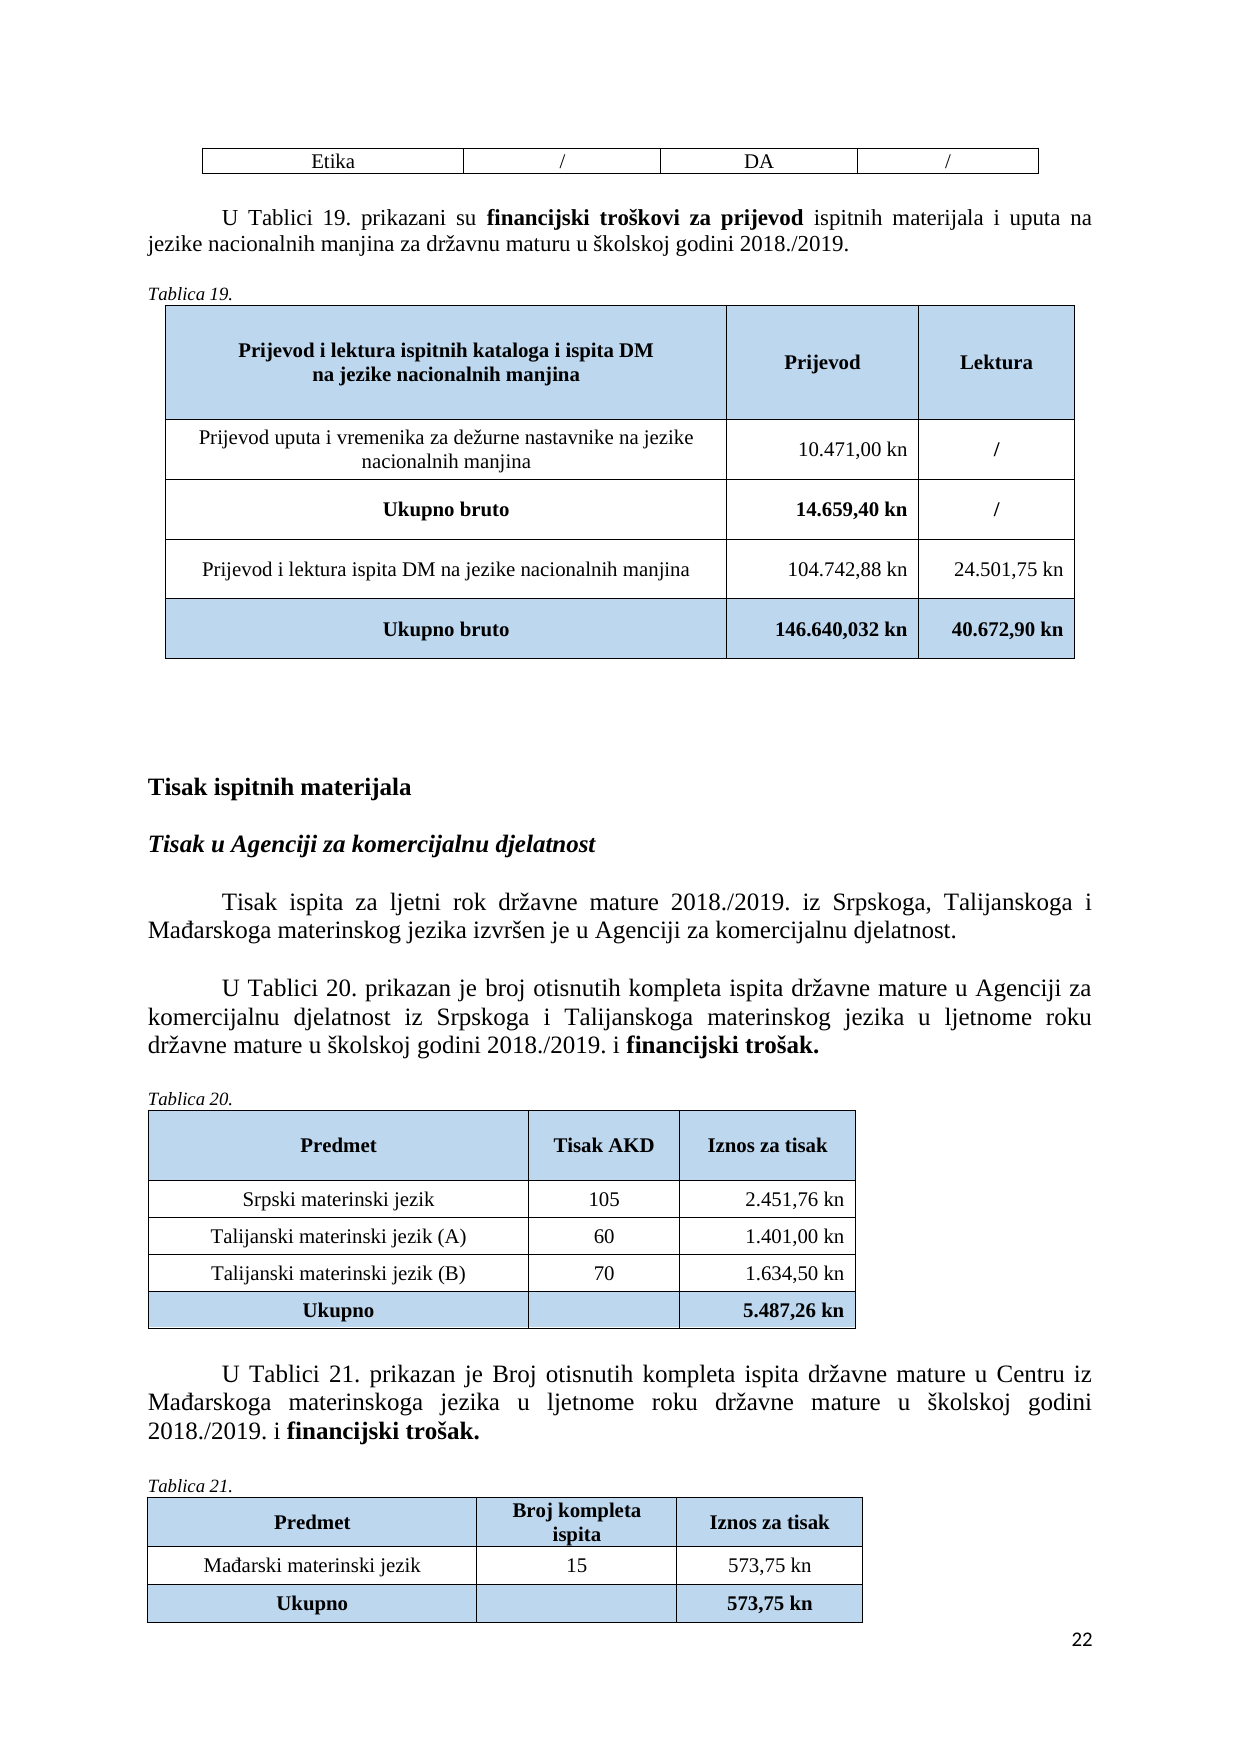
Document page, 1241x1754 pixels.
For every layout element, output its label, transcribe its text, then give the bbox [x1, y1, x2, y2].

table_cell [529, 1292, 679, 1327]
table_cell 573,75 kn [677, 1585, 862, 1622]
table_cell Mađarski materinski jezik [148, 1547, 476, 1584]
table_header Broj kompleta ispita [477, 1498, 676, 1546]
text Tablica 21. [148, 1475, 1092, 1497]
table_cell 70 [529, 1255, 679, 1291]
table_cell 1.401,00 kn [680, 1218, 855, 1254]
table_header Tisak AKD [529, 1111, 679, 1180]
table_cell Talijanski materinski jezik (A) [149, 1218, 528, 1254]
table_cell Ukupno bruto [166, 599, 726, 658]
table_cell 14.659,40 kn [727, 480, 918, 538]
table_cell Etika [203, 149, 463, 173]
text U Tablici 19. prikazani su financijski troškovi za prijevod ispitnih materijala i uputa na jezike nacionalnih manjina za državnu maturu u školskoj godini 2018./2019. [148, 204, 1092, 257]
table_header Prijevod i lektura ispitnih kataloga i ispita DM na jezike nacionalnih manjina [166, 306, 726, 419]
text Tisak ispitnih materijala [148, 772, 1092, 801]
table_cell 104.742,88 kn [727, 540, 918, 598]
table_cell Ukupno [149, 1292, 528, 1327]
table_cell Talijanski materinski jezik (B) [149, 1255, 528, 1291]
text Tisak ispita za ljetni rok državne mature 2018./2019. iz Srpskoga, Talijanskoga i Mađarskoga materinskog jezika izvršen je u Agenciji za komercijalnu djelatnost. [148, 887, 1092, 944]
table_cell / [464, 149, 660, 173]
table_cell 573,75 kn [677, 1547, 862, 1584]
table_cell DA [661, 149, 857, 173]
table_cell 105 [529, 1181, 679, 1217]
table_cell 24.501,75 kn [919, 540, 1074, 598]
text Tablica 20. [148, 1088, 1092, 1110]
table_cell 10.471,00 kn [727, 420, 918, 478]
table_cell 60 [529, 1218, 679, 1254]
table_header Iznos za tisak [677, 1498, 862, 1546]
table_cell Srpski materinski jezik [149, 1181, 528, 1217]
table_header Prijevod [727, 306, 918, 419]
table_header Predmet [148, 1498, 476, 1546]
table_cell 15 [477, 1547, 676, 1584]
table_cell Ukupno bruto [166, 480, 726, 538]
table_cell Prijevod i lektura ispita DM na jezike nacionalnih manjina [166, 540, 726, 598]
text Tablica 19. [148, 283, 1092, 305]
table_cell 146.640,032 kn [727, 599, 918, 658]
table_cell / [919, 420, 1074, 478]
table_cell / [919, 480, 1074, 538]
table_cell / [858, 149, 1038, 173]
table_cell Prijevod uputa i vremenika za dežurne nastavnike na jezike nacionalnih manjina [166, 420, 726, 478]
table_cell 5.487,26 kn [680, 1292, 855, 1327]
table_header Lektura [919, 306, 1074, 419]
table_cell [477, 1585, 676, 1622]
text U Tablici 21. prikazan je Broj otisnutih kompleta ispita državne mature u Centru iz Mađarskoga materinskoga jezika u ljetnome roku državne mature u školskoj godini 2018./2019. i financijski trošak. [148, 1359, 1092, 1445]
text Tisak u Agenciji za komercijalnu djelatnost [148, 829, 1092, 858]
text U Tablici 20. prikazan je broj otisnutih kompleta ispita državne mature u Agenciji za komercijalnu djelatnost iz Srpskoga i Talijanskoga materinskog jezika u ljetnome roku državne mature u školskoj godini 2018./2019. i financijski trošak. [148, 973, 1092, 1059]
table_header Predmet [149, 1111, 528, 1180]
table_cell 1.634,50 kn [680, 1255, 855, 1291]
table_cell Ukupno [148, 1585, 476, 1622]
table_cell 40.672,90 kn [919, 599, 1074, 658]
table_cell 2.451,76 kn [680, 1181, 855, 1217]
table_header Iznos za tisak [680, 1111, 855, 1180]
